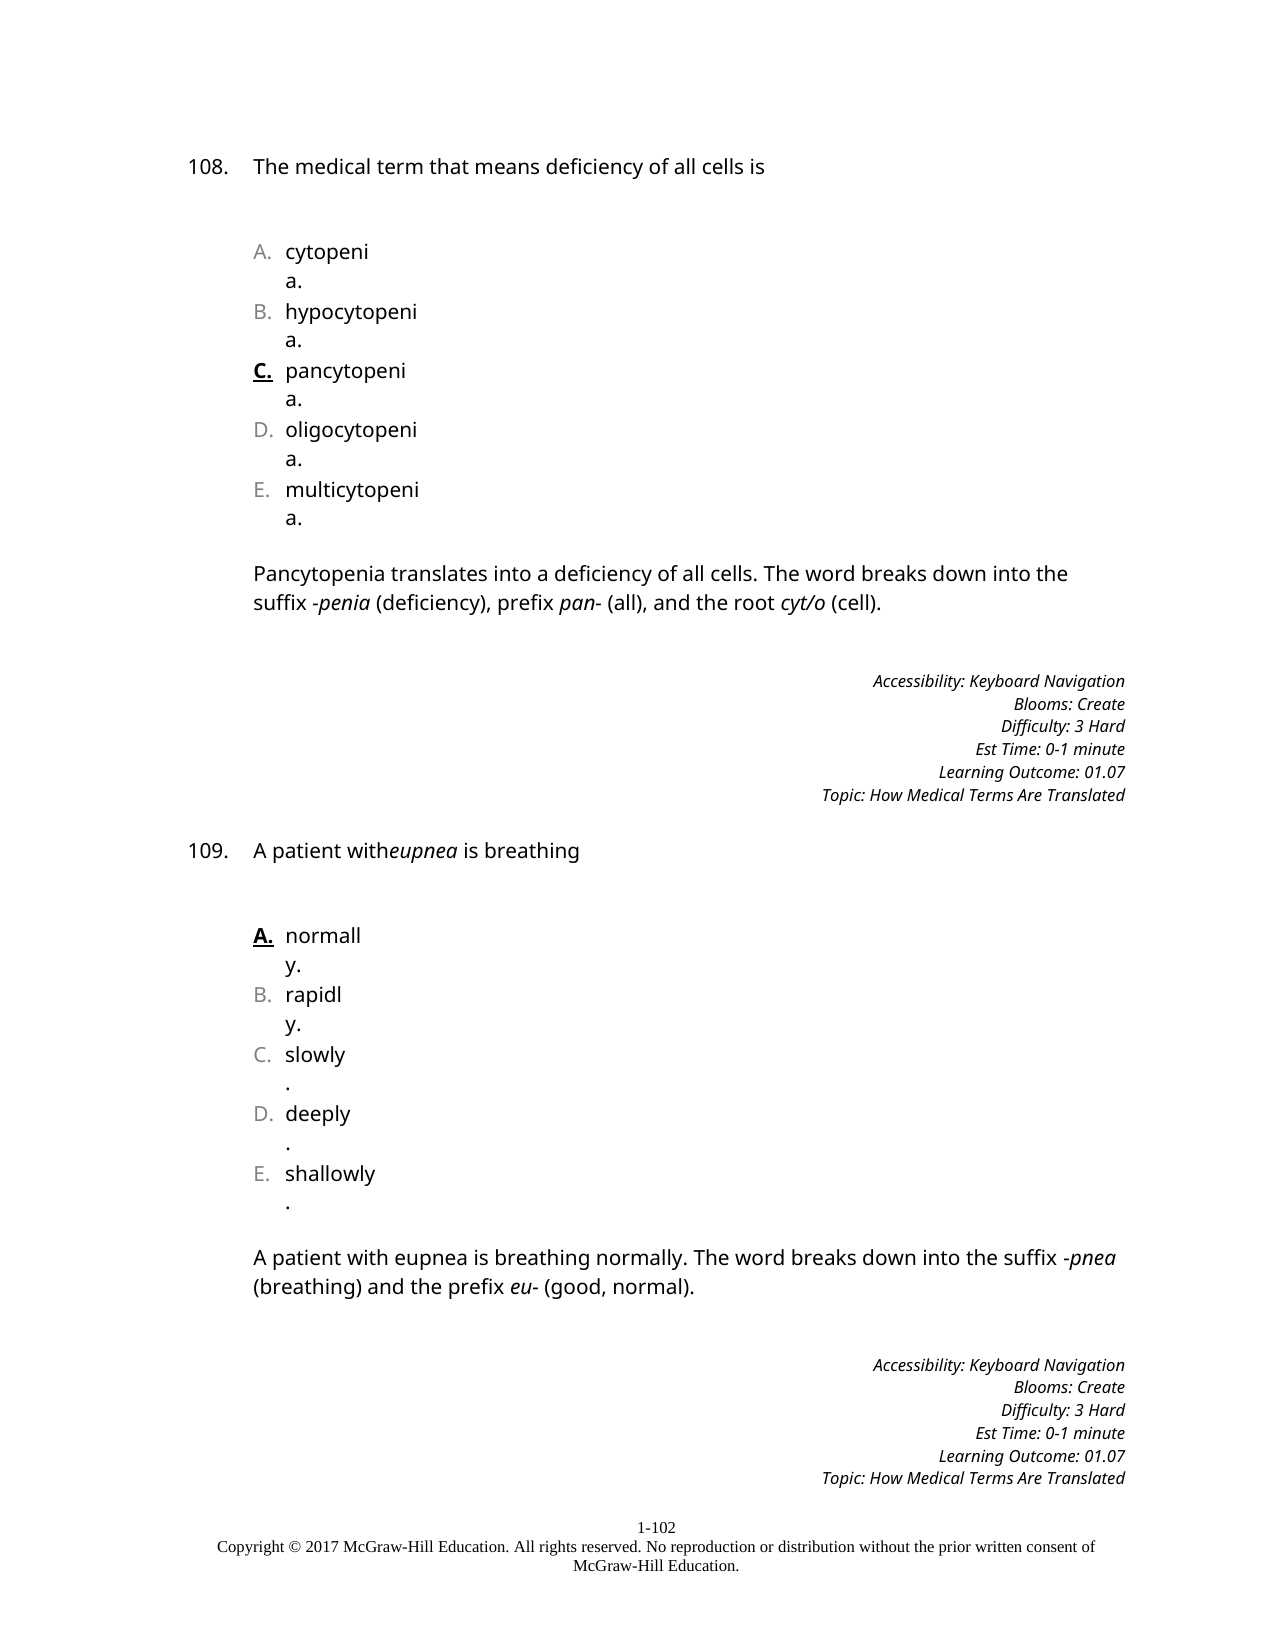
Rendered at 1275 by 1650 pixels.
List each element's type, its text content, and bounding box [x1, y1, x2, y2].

table_header 109. [188, 836, 253, 1328]
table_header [188, 1354, 1125, 1490]
table_header The medical term that means deficiency of all cells is Pancytopenia translates into a deficiency of all cells. The word breaks down into the suffix -penia (deficiency), prefix pan- (all), and the root cyt/o (cell). [253, 153, 1125, 644]
table_header A patient witheupnea is breathing A patient with eupnea is breathing normally. The word breaks down into the suffix -pnea (breathing) and the prefix eu- (good, normal). [253, 836, 1125, 1328]
table_header 108. [188, 153, 253, 644]
